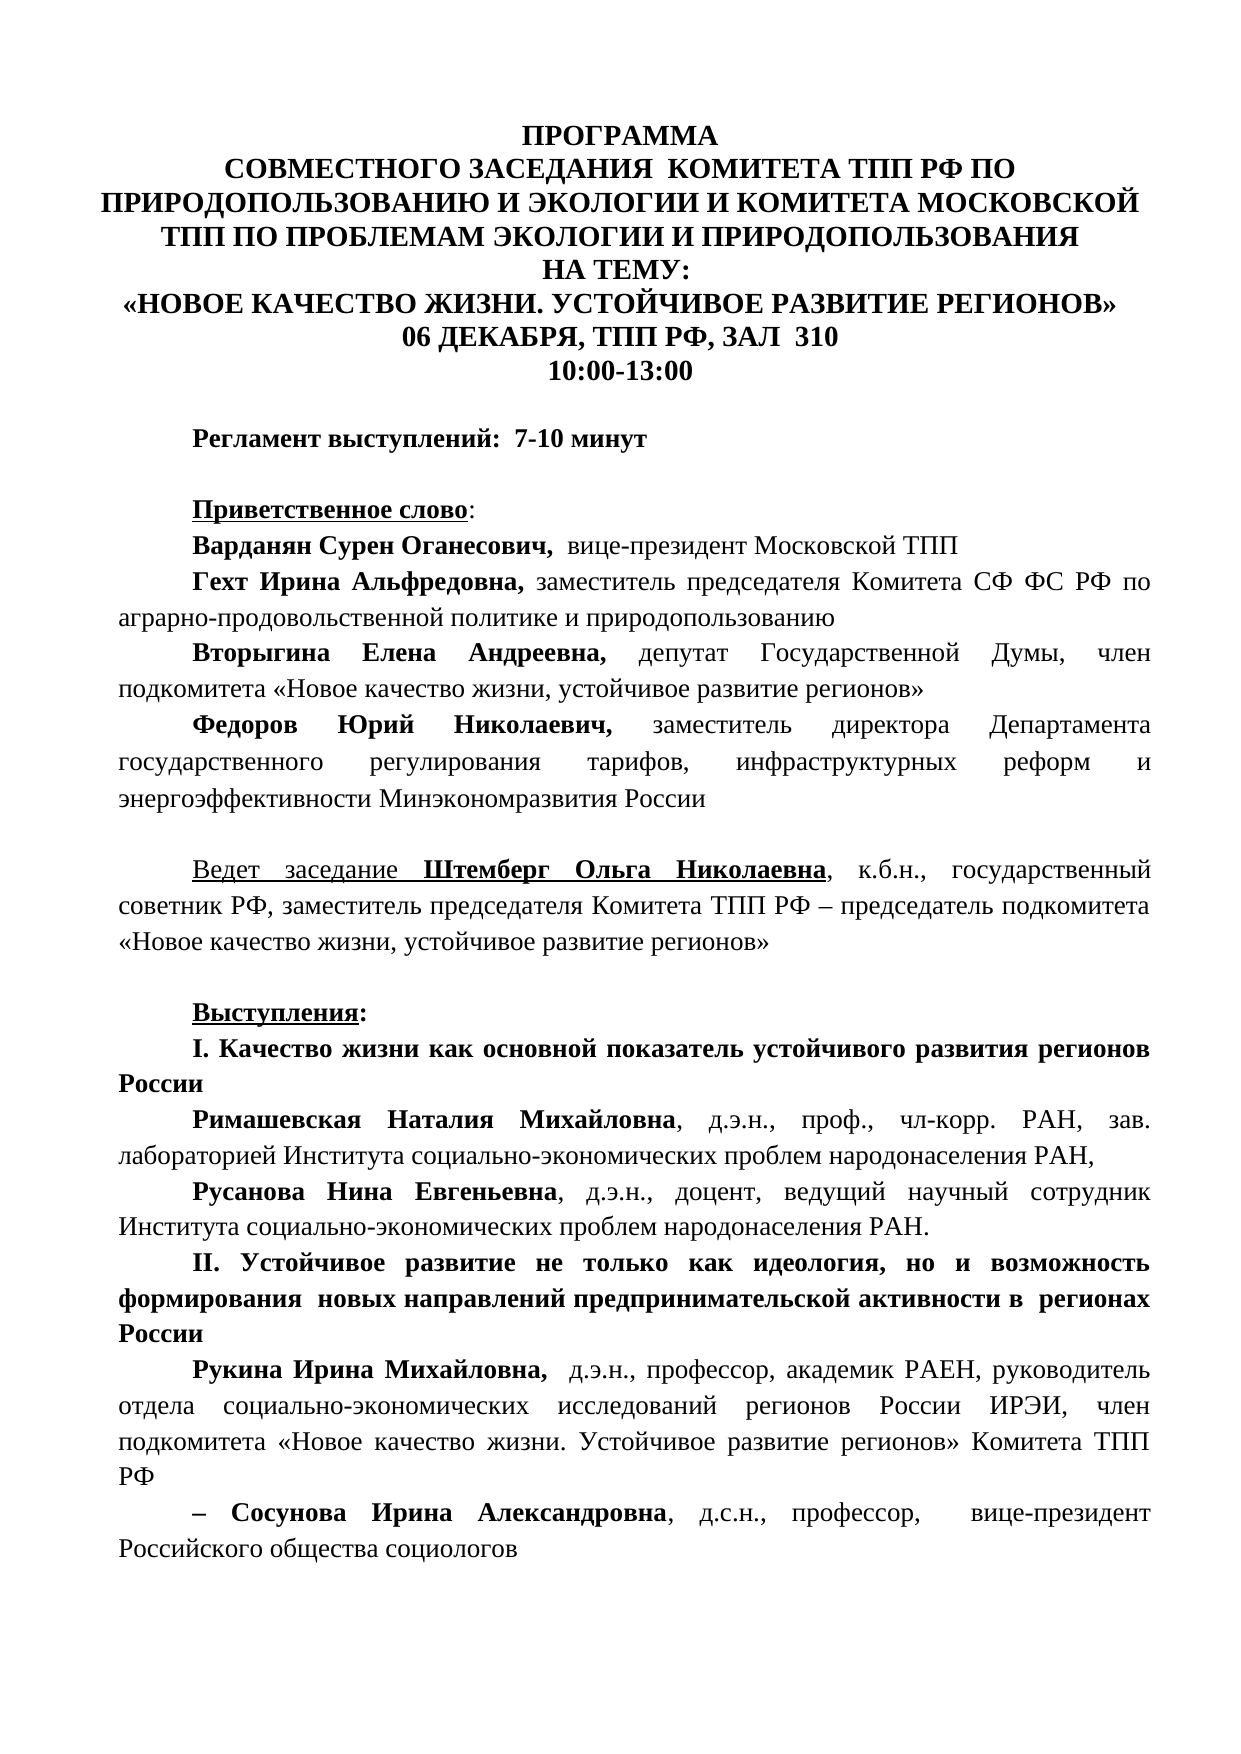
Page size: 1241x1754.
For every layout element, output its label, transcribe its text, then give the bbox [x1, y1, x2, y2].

text Рукина Ирина Михайловна, д.э.н., профессор, академик РАЕН, руководитель отдела социально-экономических исследований регионов России ИРЭИ, член подкомитета «Новое качество жизни. Устойчивое развитие регионов» Комитета ТПП РФ [118, 1353, 1152, 1492]
text Римашевская Наталия Михайловна, д.э.н., проф., чл-корр. РАН, зав. лабораторией Института социально-экономических проблем народонаселения РАН, [118, 1103, 1152, 1170]
text Русанова Нина Евгеньевна, д.э.н., доцент, ведущий научный сотрудник Института социально-экономических проблем народонаселения РАН. [118, 1175, 1152, 1242]
text Гехт Ирина Альфредовна, заместитель председателя Комитета СФ ФС РФ по аграрно-продовольственной политике и природопользованию [118, 565, 1152, 632]
text II. Устойчивое развитие не только как идеология, но и возможность формирования новых направлений предпринимательской активности в регионах России [118, 1246, 1152, 1349]
text 06 ДЕКАБРЯ, ТПП РФ, ЗАЛ 310 [88, 319, 1152, 353]
text ПРОГРАММА [88, 118, 1152, 152]
text Выступления: [118, 996, 1152, 1027]
text Ведет заседание Штемберг Ольга Николаевна, к.б.н., государственный советник РФ, заместитель председателя Комитета ТПП РФ – председатель подкомитета «Новое качество жизни, устойчивое развитие регионов» [118, 853, 1152, 956]
text Приветственное слово: [118, 494, 1152, 525]
text 10:00-13:00 [88, 353, 1152, 386]
text Варданян Сурен Оганесович, вице-президент Московской ТПП [118, 529, 1152, 561]
text – Сосунова Ирина Александровна, д.с.н., профессор, вице-президент Российского общества социологов [118, 1496, 1152, 1563]
text Вторыгина Елена Андреевна, депутат Государственной Думы, член подкомитета «Новое качество жизни, устойчивое развитие регионов» [118, 637, 1152, 703]
text Федоров Юрий Николаевич, заместитель директора Департамента государственного регулирования тарифов, инфраструктурных реформ и энергоэффективности Минэкономразвития России [118, 708, 1152, 813]
text СОВМЕСТНОГО ЗАСЕДАНИЯ КОМИТЕТА ТПП РФ ПО ПРИРОДОПОЛЬЗОВАНИЮ И ЭКОЛОГИИ И КОМИТЕТА МОСКОВСКОЙ ТПП ПО ПРОБЛЕМАМ ЭКОЛОГИИ И ПРИРОДОПОЛЬЗОВАНИЯ НА ТЕМУ: «НОВОЕ КАЧЕСТВО ЖИЗНИ. УСТОЙЧИВОЕ РАЗВИТИЕ РЕГИОНОВ» [88, 152, 1152, 319]
text I. Качество жизни как основной показатель устойчивого развития регионов России [118, 1032, 1152, 1099]
text Регламент выступлений: 7-10 минут [118, 422, 1152, 453]
